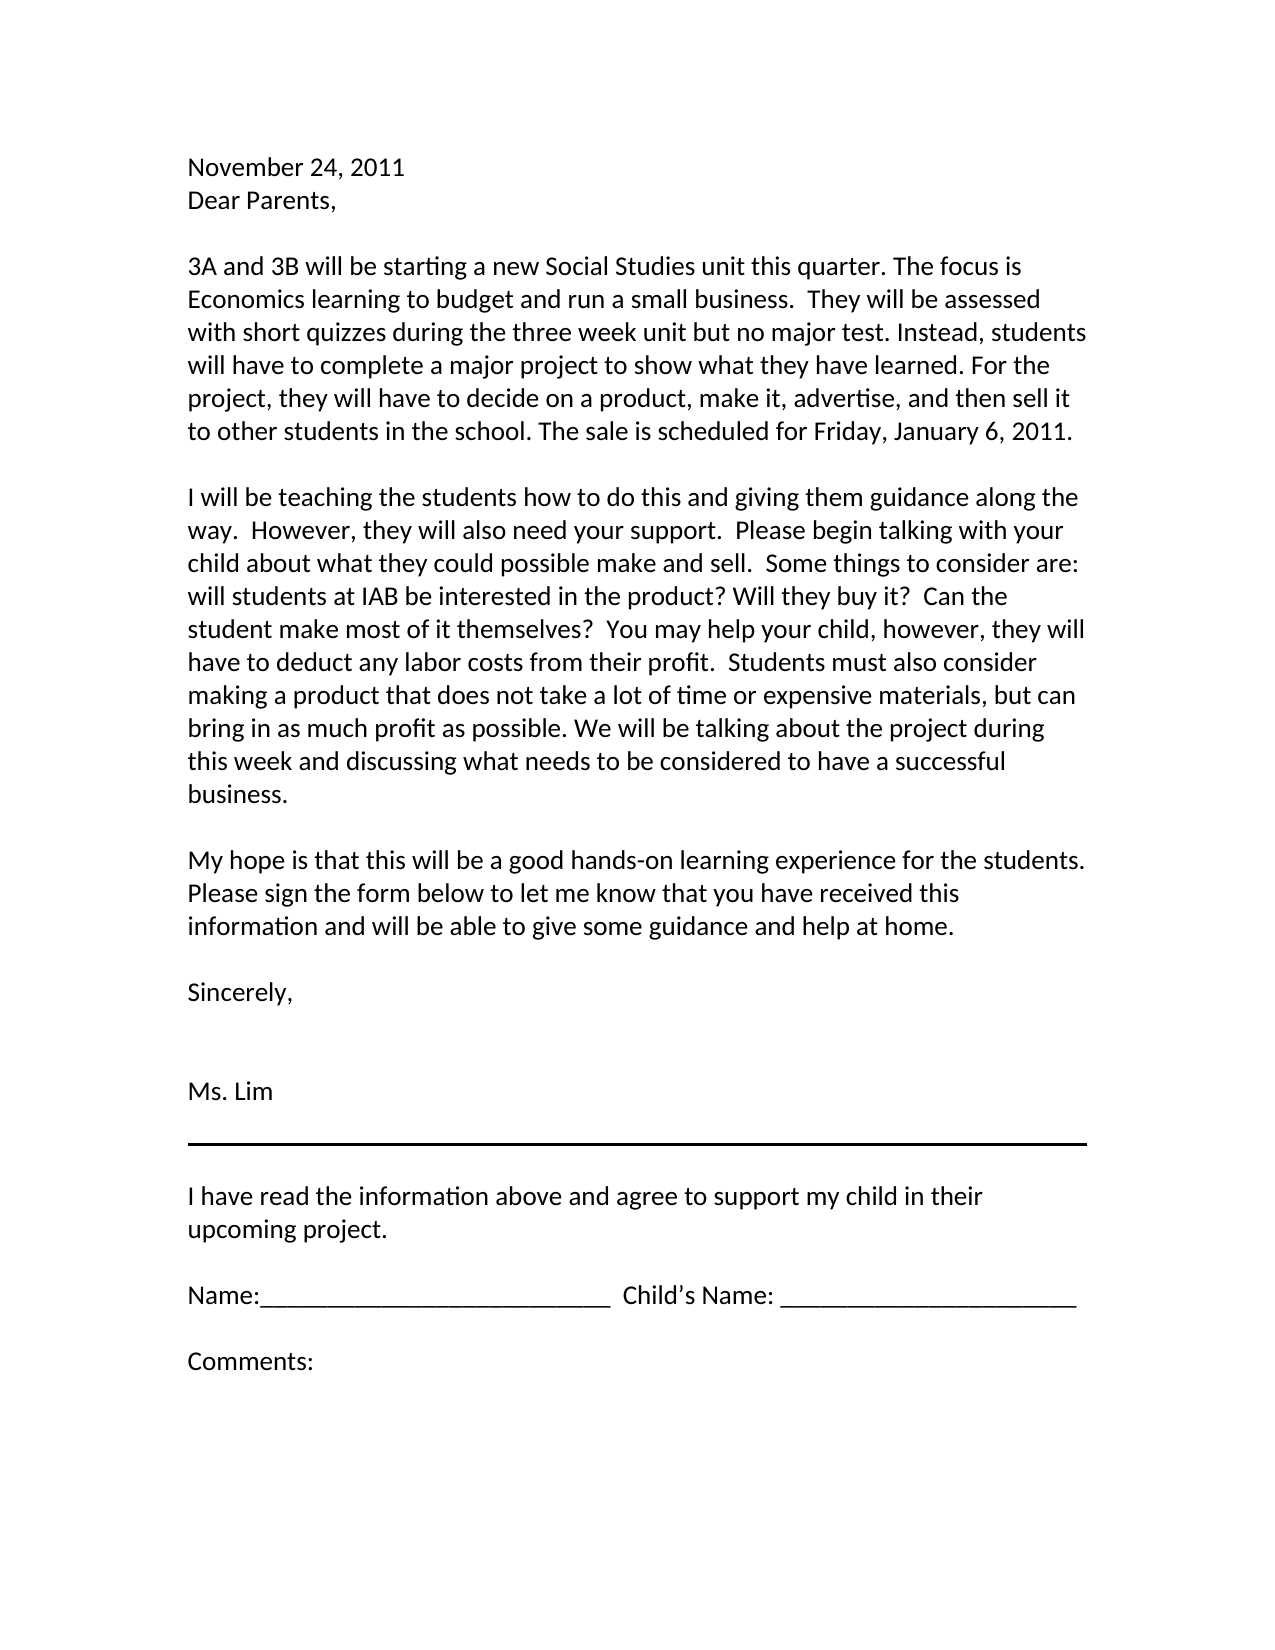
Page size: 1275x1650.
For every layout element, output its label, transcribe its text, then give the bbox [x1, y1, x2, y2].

text My hope is that this will be a good hands-on learning experience for the students. Please sign the form below to let me know that you have received this information and will be able to give some guidance and help at home. [187, 843, 1087, 942]
text November 24, 2011 [187, 150, 1087, 183]
text Ms. Lim [187, 1074, 1087, 1108]
text Sincerely, [187, 976, 1087, 1008]
text 3A and 3B will be starting a new Social Studies unit this quarter. The focus is Economics learning to budget and run a small business. They will be assessed with short quizzes during the three week unit but no major test. Instead, students will have to complete a major project to show what they have learned. For the project, they will have to decide on a product, make it, advertise, and then sell it to other students in the school. The sale is scheduled for Friday, January 6, 2011. [187, 249, 1087, 447]
text Comments: [187, 1344, 1087, 1377]
text Name:__________________________ Child’s Name: ______________________ [187, 1278, 1087, 1311]
text Dear Parents, [187, 183, 1087, 216]
text I have read the information above and agree to support my child in their upcoming project. [187, 1179, 1087, 1245]
text I will be teaching the students how to do this and giving them guidance along the way. However, they will also need your support. Please begin talking with your child about what they could possible make and sell. Some things to consider are: will students at IAB be interested in the product? Will they buy it? Can the student make most of it themselves? You may help your child, however, they will have to deduct any labor costs from their profit. Students must also consider making a product that does not take a lot of time or expensive materials, but can bring in as much profit as possible. We will be talking about the project during this week and discussing what needs to be considered to have a successful business. [187, 480, 1087, 810]
